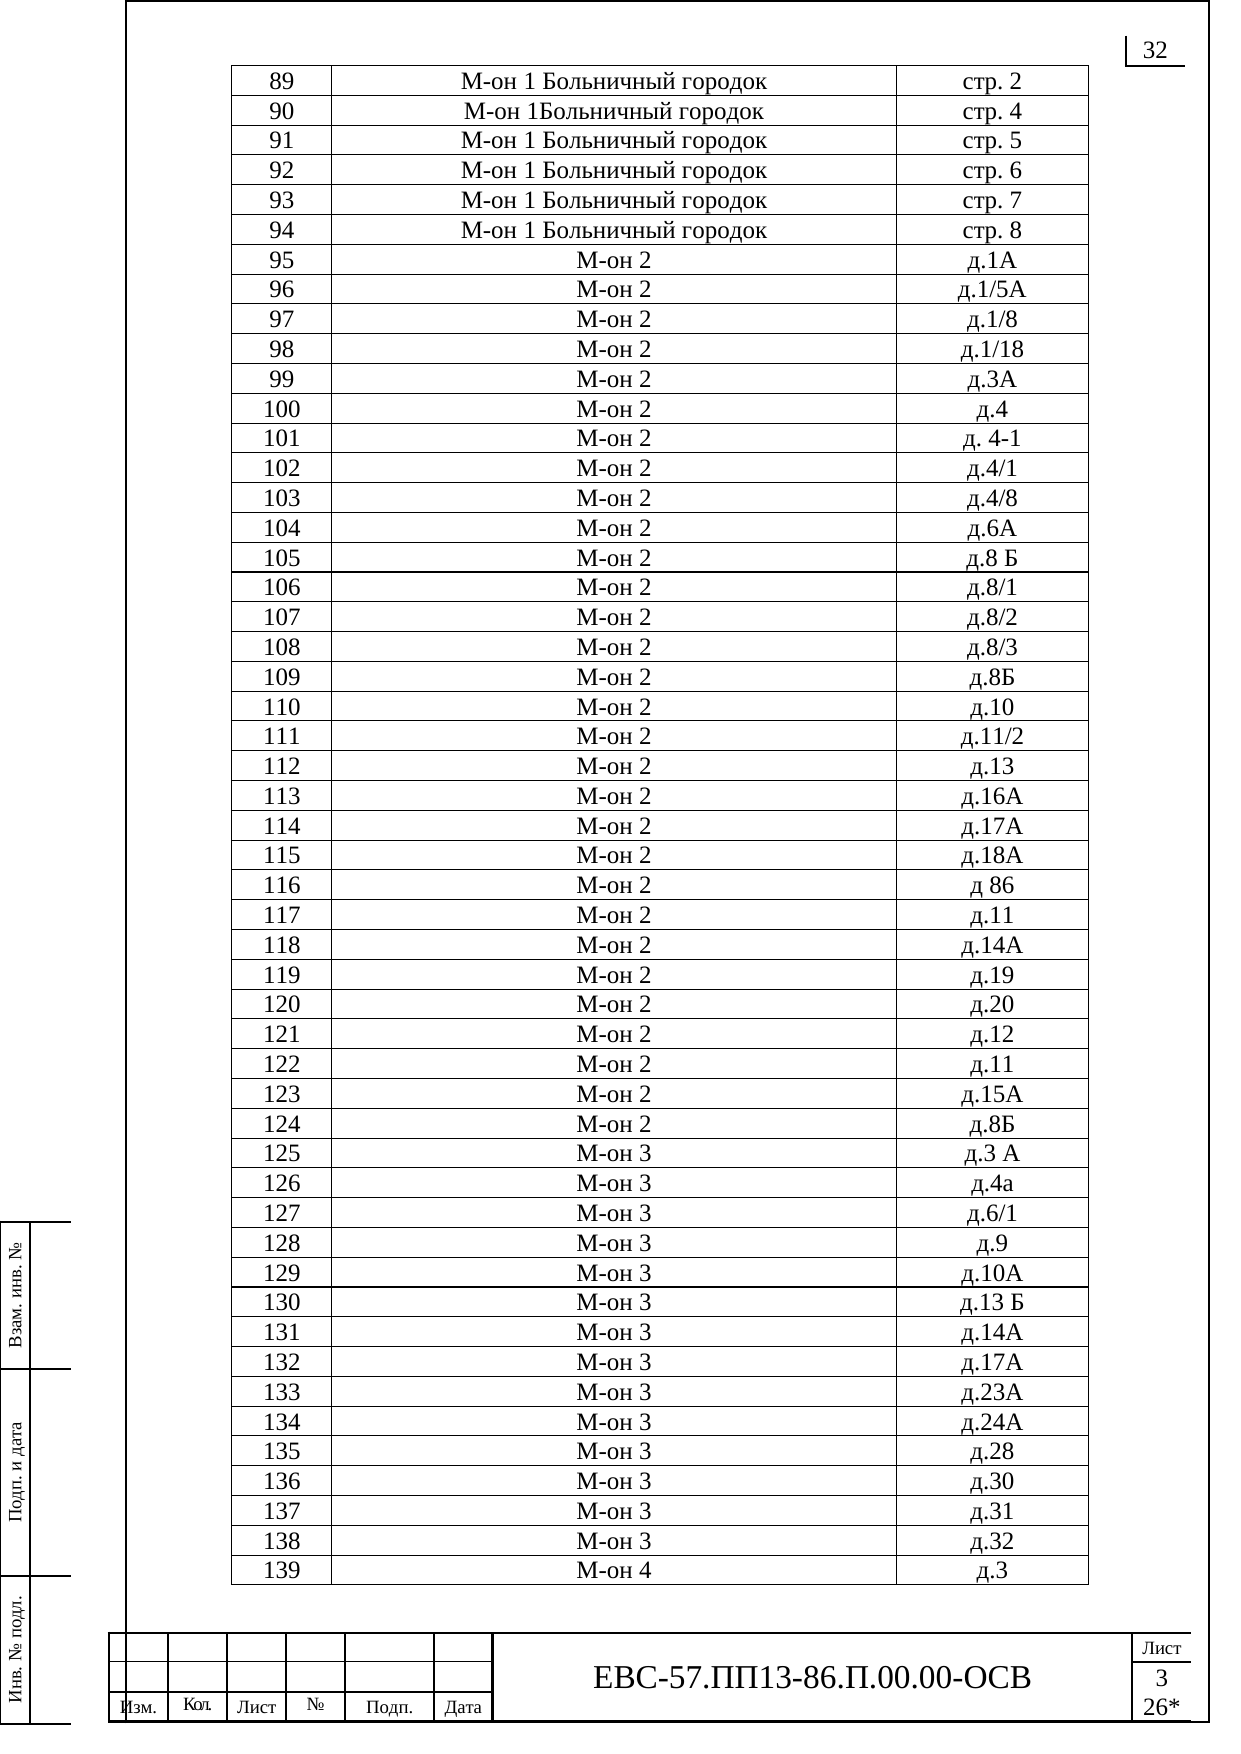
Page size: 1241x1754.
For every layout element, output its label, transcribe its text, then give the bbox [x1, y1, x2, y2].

table_cell 89 [232, 66, 331, 95]
table_cell М-он 3 [332, 1347, 896, 1376]
table_cell М-он 3 [332, 1466, 896, 1495]
table_cell стр. 8 [897, 215, 1088, 244]
table_cell 123 [232, 1079, 331, 1108]
table_cell д.31 [897, 1496, 1088, 1525]
table_cell М-он 2 [332, 573, 896, 601]
table_cell 91 [232, 126, 331, 154]
table_cell д.3 [897, 1556, 1088, 1584]
table_cell 116 [232, 870, 331, 899]
table_cell М-он 2 [332, 870, 896, 899]
table_cell 115 [232, 841, 331, 869]
table_cell 104 [232, 513, 331, 542]
table_cell 130 [232, 1288, 331, 1316]
table_cell М-он 3 [332, 1198, 896, 1227]
table_cell М-он 3 [332, 1496, 896, 1525]
table_cell д.16А [897, 781, 1088, 810]
table_cell д.17А [897, 1347, 1088, 1376]
table_cell 100 [232, 394, 331, 422]
table_cell 131 [232, 1317, 331, 1346]
table_cell д 86 [897, 870, 1088, 899]
table_cell М-он 2 [332, 1109, 896, 1137]
table_cell 126 [232, 1168, 331, 1197]
table_cell М-он 2 [332, 424, 896, 452]
table_cell д.28 [897, 1436, 1088, 1465]
table_cell М-он 2 [332, 811, 896, 839]
table_cell 119 [232, 960, 331, 988]
table_cell М-он 1 Больничный городок [332, 215, 896, 244]
table_cell М-он 2 [332, 960, 896, 988]
table_cell 127 [232, 1198, 331, 1227]
table_cell М-он 3 [332, 1407, 896, 1435]
table_cell М-он 2 [332, 275, 896, 303]
table_cell д.8Б [897, 1109, 1088, 1137]
table_cell д.6А [897, 513, 1088, 542]
table_cell М-он 2 [332, 692, 896, 720]
table_cell М-он 2 [332, 632, 896, 661]
table_cell д.11/2 [897, 721, 1088, 750]
table_cell д.9 [897, 1228, 1088, 1257]
table_cell 102 [232, 453, 331, 482]
table_cell 95 [232, 245, 331, 273]
table_cell д.4/8 [897, 483, 1088, 512]
table_cell 129 [232, 1258, 331, 1286]
table_cell 97 [232, 304, 331, 333]
table_cell д.14А [897, 930, 1088, 959]
table_cell д.4/1 [897, 453, 1088, 482]
table_cell М-он 3 [332, 1317, 896, 1346]
table_cell М-он 2 [332, 1079, 896, 1108]
table_cell д.1/18 [897, 334, 1088, 363]
table_cell 114 [232, 811, 331, 839]
table_cell д.3 А [897, 1139, 1088, 1167]
table_cell 124 [232, 1109, 331, 1137]
table_cell д.24А [897, 1407, 1088, 1435]
table_cell д.1/8 [897, 304, 1088, 333]
table_cell д.20 [897, 990, 1088, 1018]
table_cell стр. 6 [897, 155, 1088, 184]
table_cell 134 [232, 1407, 331, 1435]
table_cell д.8 Б [897, 543, 1088, 571]
table_cell М-он 2 [332, 245, 896, 273]
table_cell М-он 4 [332, 1556, 896, 1584]
table_cell М-он 2 [332, 751, 896, 780]
table_cell М-он 2 [332, 543, 896, 571]
table_cell М-он 2 [332, 662, 896, 691]
table_cell 98 [232, 334, 331, 363]
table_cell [332, 66, 896, 95]
table_cell д.10 [897, 692, 1088, 720]
table_cell М-он 1Больничный городок [332, 96, 896, 124]
table_cell 132 [232, 1347, 331, 1376]
table_cell М-он 2 [332, 721, 896, 750]
table_cell д.11 [897, 1049, 1088, 1078]
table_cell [332, 126, 896, 154]
table_cell 103 [232, 483, 331, 512]
table_cell д.8Б [897, 662, 1088, 691]
table_cell М-он 2 [332, 483, 896, 512]
table_cell 99 [232, 364, 331, 393]
table_cell д.8/3 [897, 632, 1088, 661]
table_cell д.19 [897, 960, 1088, 988]
table_cell М-он 2 [332, 1049, 896, 1078]
table_cell М-он 2 [332, 513, 896, 542]
table_cell стр. 4 [897, 96, 1088, 124]
table_cell М-он 2 [332, 602, 896, 631]
table_cell д.11 [897, 900, 1088, 929]
table_cell 112 [232, 751, 331, 780]
table_cell 93 [232, 185, 331, 214]
table_cell М-он 2 [332, 453, 896, 482]
table_cell д.12 [897, 1019, 1088, 1048]
table_cell 121 [232, 1019, 331, 1048]
table_cell М-он 2 [332, 1019, 896, 1048]
table_cell 90 [232, 96, 331, 124]
table_cell 125 [232, 1139, 331, 1167]
table_cell М-он 2 [332, 900, 896, 929]
table_cell М-он 3 [332, 1377, 896, 1406]
table_cell стр. 7 [897, 185, 1088, 214]
table_cell 96 [232, 275, 331, 303]
table_cell 136 [232, 1466, 331, 1495]
table_cell д.1А [897, 245, 1088, 273]
table_cell д.6/1 [897, 1198, 1088, 1227]
table_cell д.3А [897, 364, 1088, 393]
table_cell 105 [232, 543, 331, 571]
table_cell М-он 1 Больничный городок [332, 185, 896, 214]
table_cell д.23А [897, 1377, 1088, 1406]
table_cell д.13 [897, 751, 1088, 780]
table_cell М-он 3 [332, 1228, 896, 1257]
table_cell М-он 2 [332, 304, 896, 333]
table_cell М-он 2 [332, 841, 896, 869]
table_cell М-он 3 [332, 1436, 896, 1465]
table_cell 117 [232, 900, 331, 929]
table_cell М-он 3 [332, 1139, 896, 1167]
table_cell д. 4-1 [897, 424, 1088, 452]
table_cell 128 [232, 1228, 331, 1257]
table_cell 113 [232, 781, 331, 810]
table_cell д.18А [897, 841, 1088, 869]
table_cell 120 [232, 990, 331, 1018]
table_cell 106 [232, 573, 331, 601]
table_cell 111 [232, 721, 331, 750]
table_cell М-он 1 Больничный городок [332, 155, 896, 184]
table_cell М-он 2 [332, 334, 896, 363]
table_cell д.8/1 [897, 573, 1088, 601]
table_cell д.10А [897, 1258, 1088, 1286]
table_cell 133 [232, 1377, 331, 1406]
table_cell стр. 2 [897, 66, 1088, 95]
table_cell М-он 3 [332, 1288, 896, 1316]
table_cell д.14А [897, 1317, 1088, 1346]
table_cell стр. 5 [897, 126, 1088, 154]
table_cell М-он 2 [332, 781, 896, 810]
table_cell 138 [232, 1526, 331, 1554]
table_cell д.1/5А [897, 275, 1088, 303]
table_cell М-он 2 [332, 364, 896, 393]
table_cell М-он 3 [332, 1168, 896, 1197]
table_cell М-он 2 [332, 394, 896, 422]
table_cell 122 [232, 1049, 331, 1078]
table_cell М-он 2 [332, 990, 896, 1018]
table_cell 110 [232, 692, 331, 720]
table_cell 135 [232, 1436, 331, 1465]
table_cell М-он 3 [332, 1258, 896, 1286]
table_cell д.4 [897, 394, 1088, 422]
table_cell 101 [232, 424, 331, 452]
table_cell 118 [232, 930, 331, 959]
table_cell 107 [232, 602, 331, 631]
table_cell 109 [232, 662, 331, 691]
table_cell М-он 2 [332, 930, 896, 959]
table_cell д.30 [897, 1466, 1088, 1495]
table_cell М-он 3 [332, 1526, 896, 1554]
table_cell 92 [232, 155, 331, 184]
table_cell д.17А [897, 811, 1088, 839]
table_cell д.32 [897, 1526, 1088, 1554]
table_cell 139 [232, 1556, 331, 1584]
table_cell д.4а [897, 1168, 1088, 1197]
table_cell 94 [232, 215, 331, 244]
table_cell 137 [232, 1496, 331, 1525]
table_cell д.8/2 [897, 602, 1088, 631]
table_cell д.15А [897, 1079, 1088, 1108]
table_cell д.13 Б [897, 1288, 1088, 1316]
table_cell 108 [232, 632, 331, 661]
